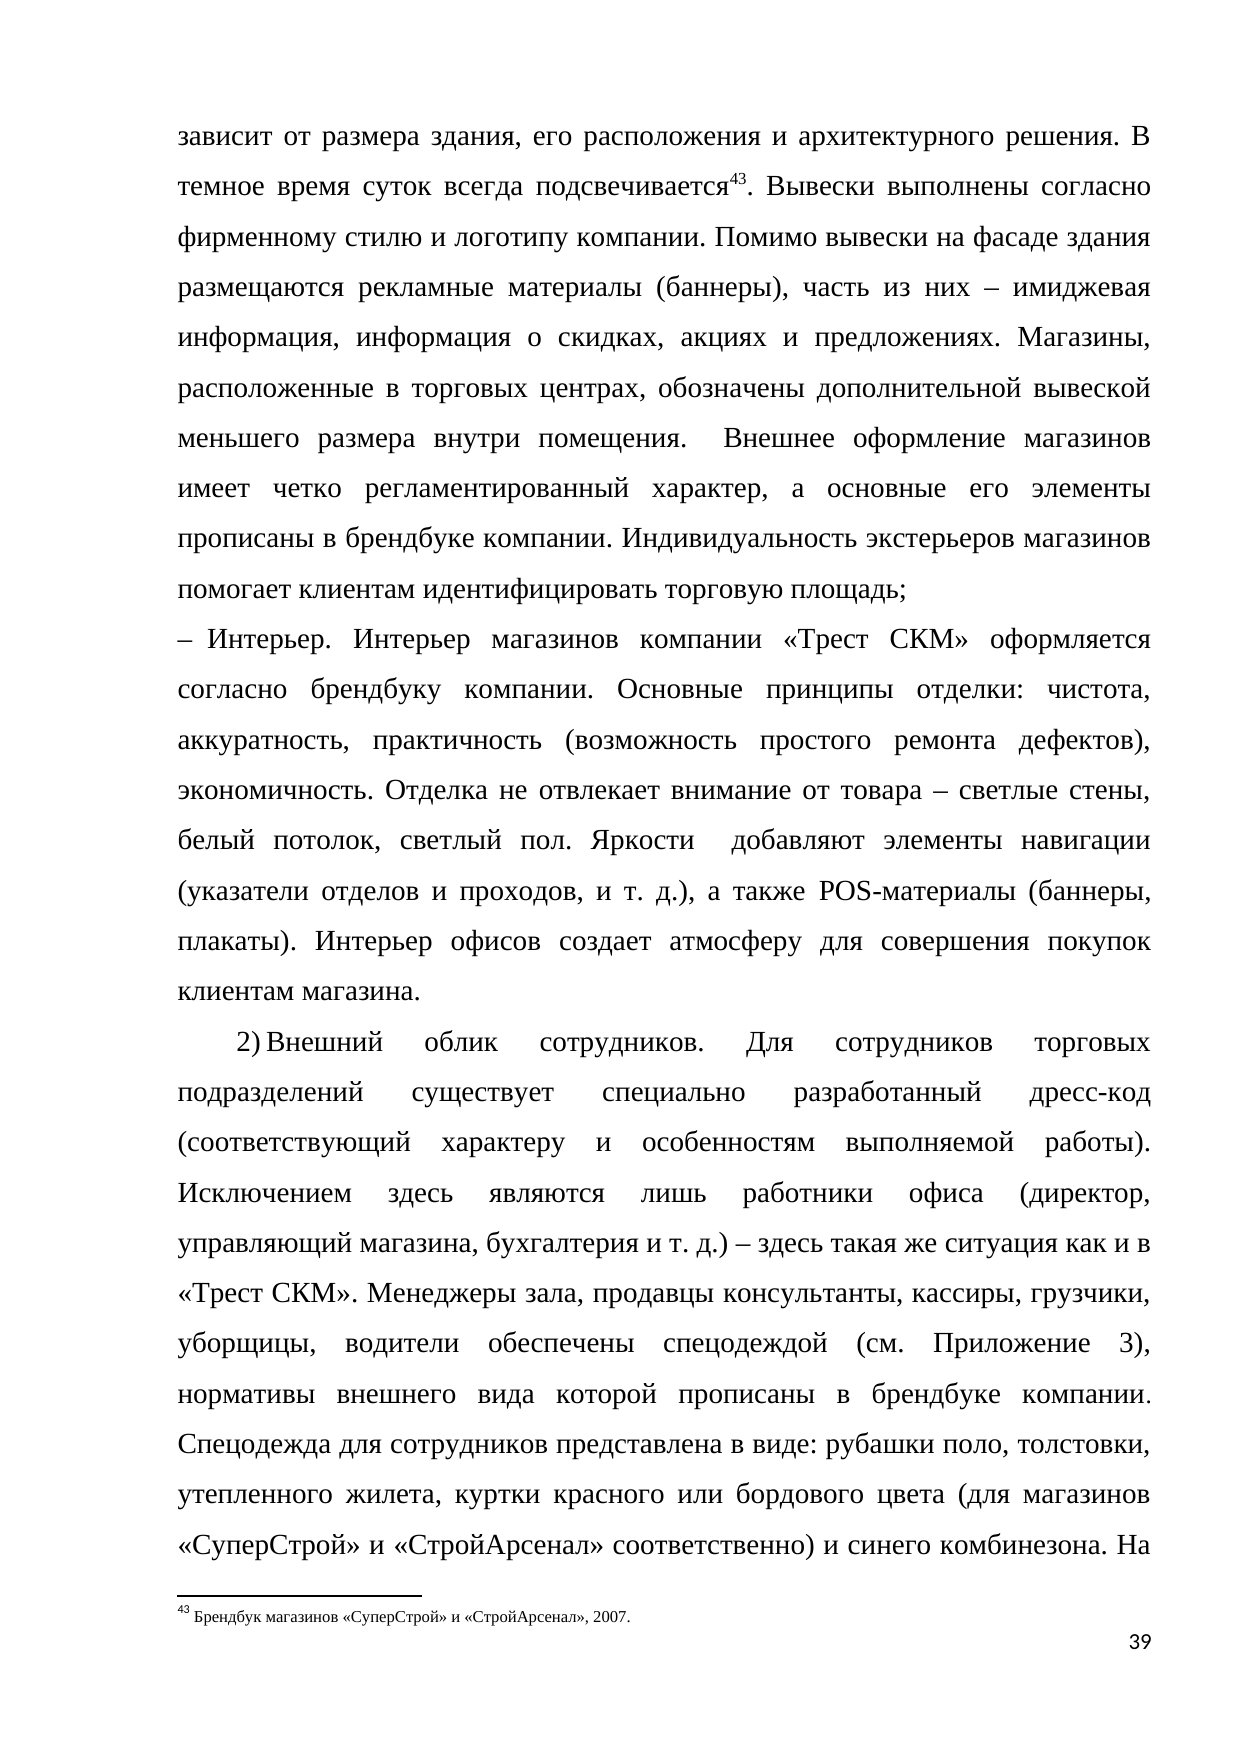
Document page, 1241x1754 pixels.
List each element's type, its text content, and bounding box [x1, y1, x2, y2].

list Интерьер. Интерьер магазинов компании «Трест СКМ» оформляется согласно брендбуку компании. Основные принципы отделки: чистота, аккуратность, практичность (возможность простого ремонта дефектов), экономичность. Отделка не отвлекает внимание от товара – светлые стены, белый потолок, светлый пол. Яркости добавляют элементы навигации (указатели отделов и проходов, и т. д.), а также POS-материалы (баннеры, плакаты). Интерьер офисов создает атмосферу для совершения покупок клиентам магазина. [177, 621, 1152, 1007]
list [177, 1024, 1152, 1560]
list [177, 118, 1152, 604]
